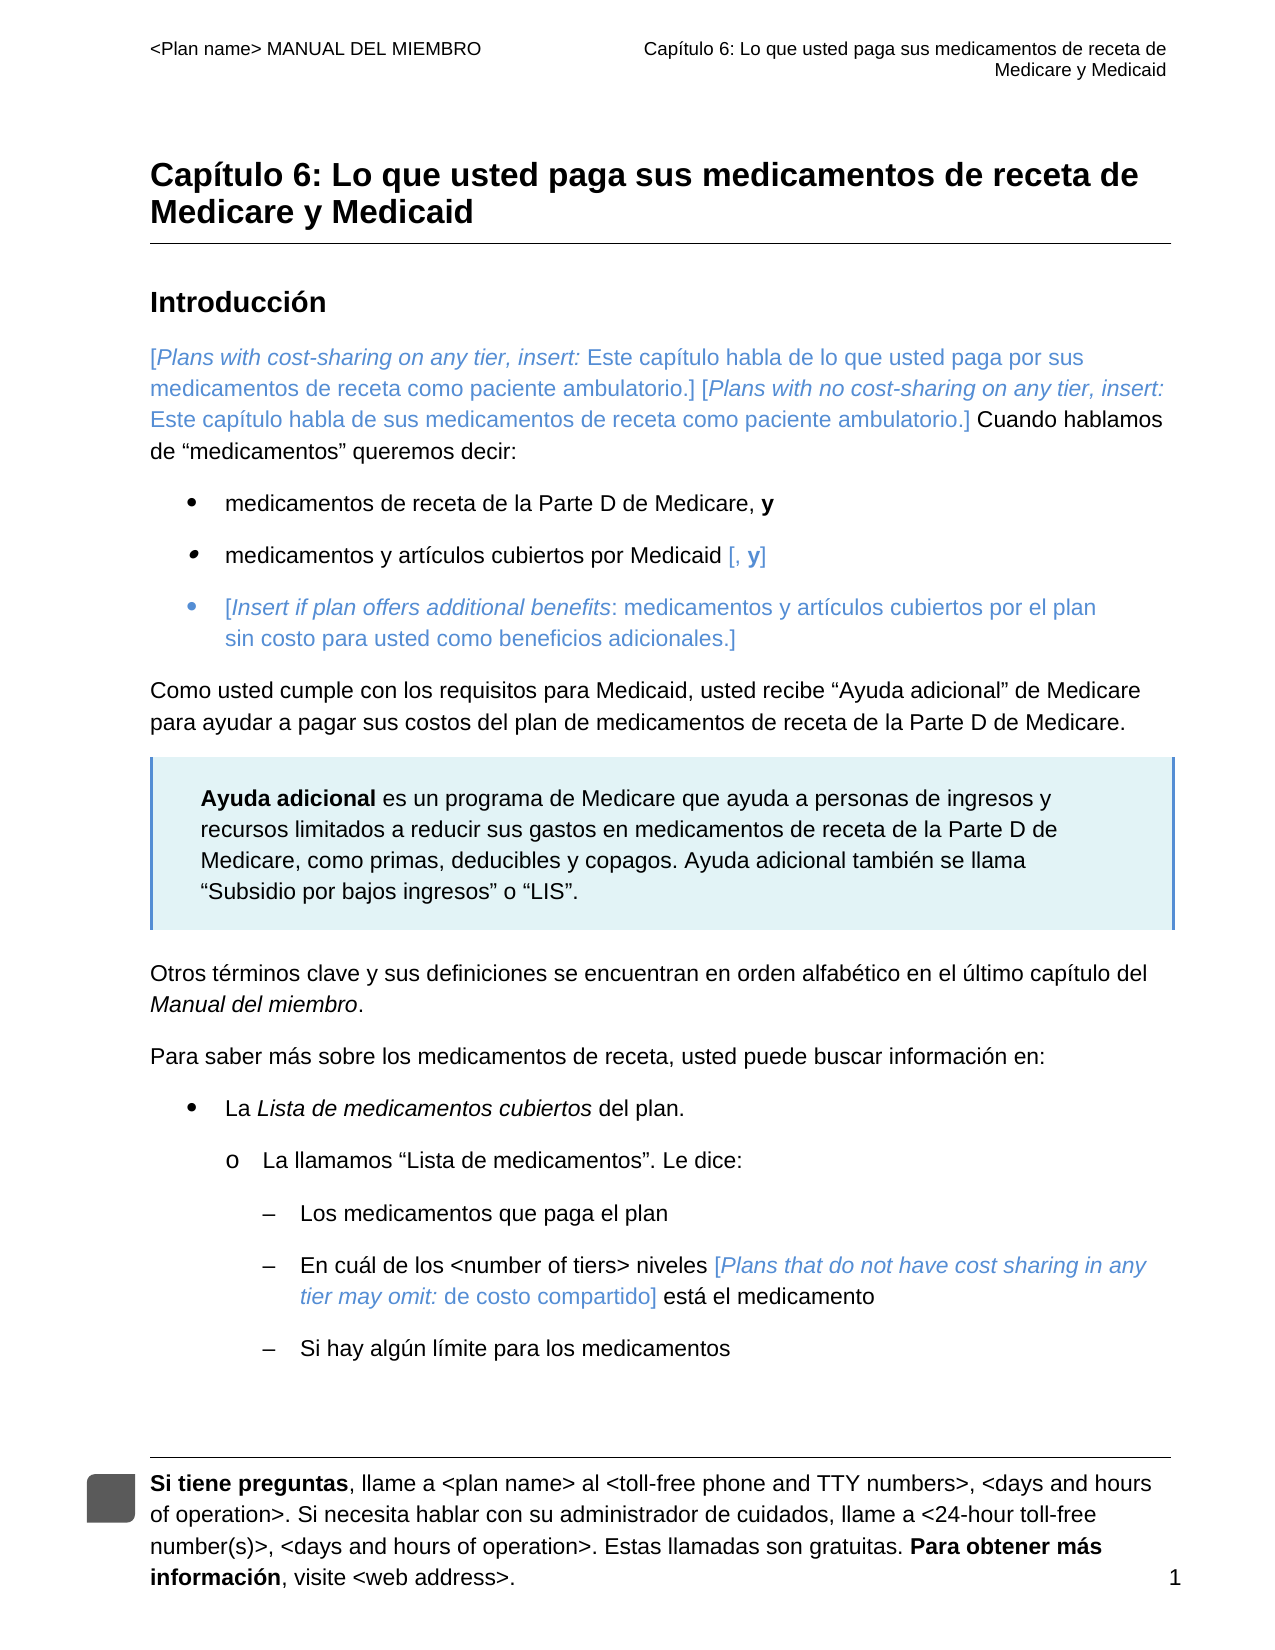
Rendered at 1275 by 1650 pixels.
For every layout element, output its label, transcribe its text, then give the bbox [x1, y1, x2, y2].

list medicamentos de receta de la Parte D de Medicare, y [187, 486, 1096, 517]
list medicamentos y artículos cubiertos por Medicaid [, y] [187, 538, 1096, 569]
text Otros términos clave y sus definiciones se encuentran en orden alfabético en el último capítulo del Manual del miembro. [150, 956, 1171, 1019]
list Los medicamentos que paga el plan [262, 1196, 1171, 1227]
title Capítulo 6: Lo que usted paga sus medicamentos de receta de Medicare y Medicaid [150, 156, 1171, 243]
list En cuál de los <number of tiers> niveles [Plans that do not have cost sharing in any tier may omit: de costo compartido] está el medicamento [262, 1248, 1171, 1311]
list Si hay algún límite para los medicamentos [262, 1331, 1171, 1363]
list [Insert if plan offers additional benefits: medicamentos y artículos cubiertos por el plan sin costo para usted como beneficios adicionales.] [187, 590, 1096, 653]
text Como usted cumple con los requisitos para Medicaid, usted recibe “Ayuda adicional” de Medicare para ayudar a pagar sus costos del plan de medicamentos de receta de la Parte D de Medicare. [150, 674, 1171, 736]
table_header Ayuda adicional es un programa de Medicare que ayuda a personas de ingresos y recursos limitados a reducir sus gastos en medicamentos de receta de la Parte D de Medicare, como primas, deducibles y copagos. Ayuda adicional también se llama “Subsidio por bajos ingresos” o “LIS”. [153, 760, 1172, 927]
list La Lista de medicamentos cubiertos del plan. [187, 1092, 1096, 1123]
text [Plans with cost-sharing on any tier, insert: Este capítulo habla de lo que usted paga por sus medicamentos de receta como paciente ambulatorio.] [Plans with no cost-sharing on any tier, insert: Este capítulo habla de sus medicamentos de receta como paciente ambulatorio.] Cuando hablamos de “medicamentos” queremos decir: [150, 340, 1171, 465]
list La llamamos “Lista de medicamentos”. Le dice: [225, 1144, 1096, 1175]
subtitle Introducción [150, 282, 1171, 319]
text Para saber más sobre los medicamentos de receta, usted puede buscar información en: [150, 1040, 1171, 1071]
